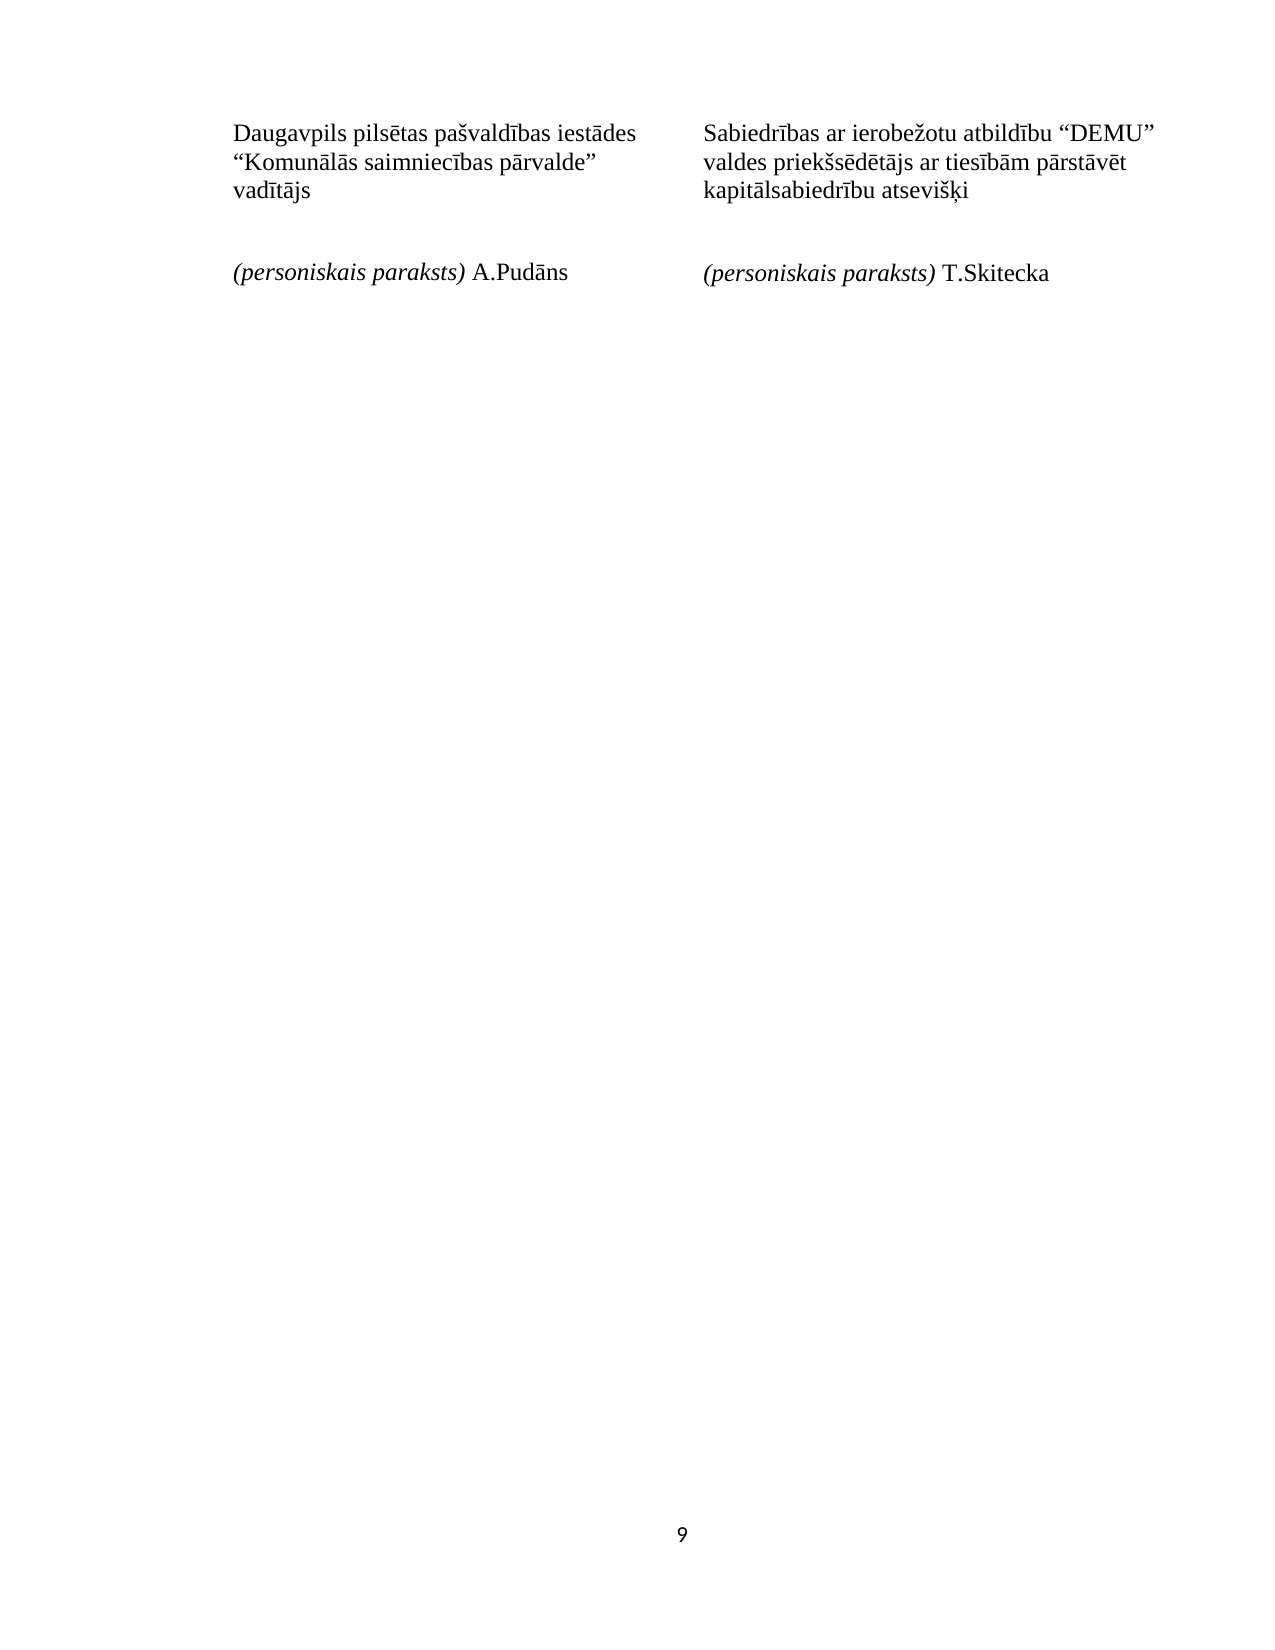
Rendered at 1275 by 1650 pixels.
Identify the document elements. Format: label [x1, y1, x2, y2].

table_header [692, 118, 1196, 299]
table_header [222, 118, 692, 299]
